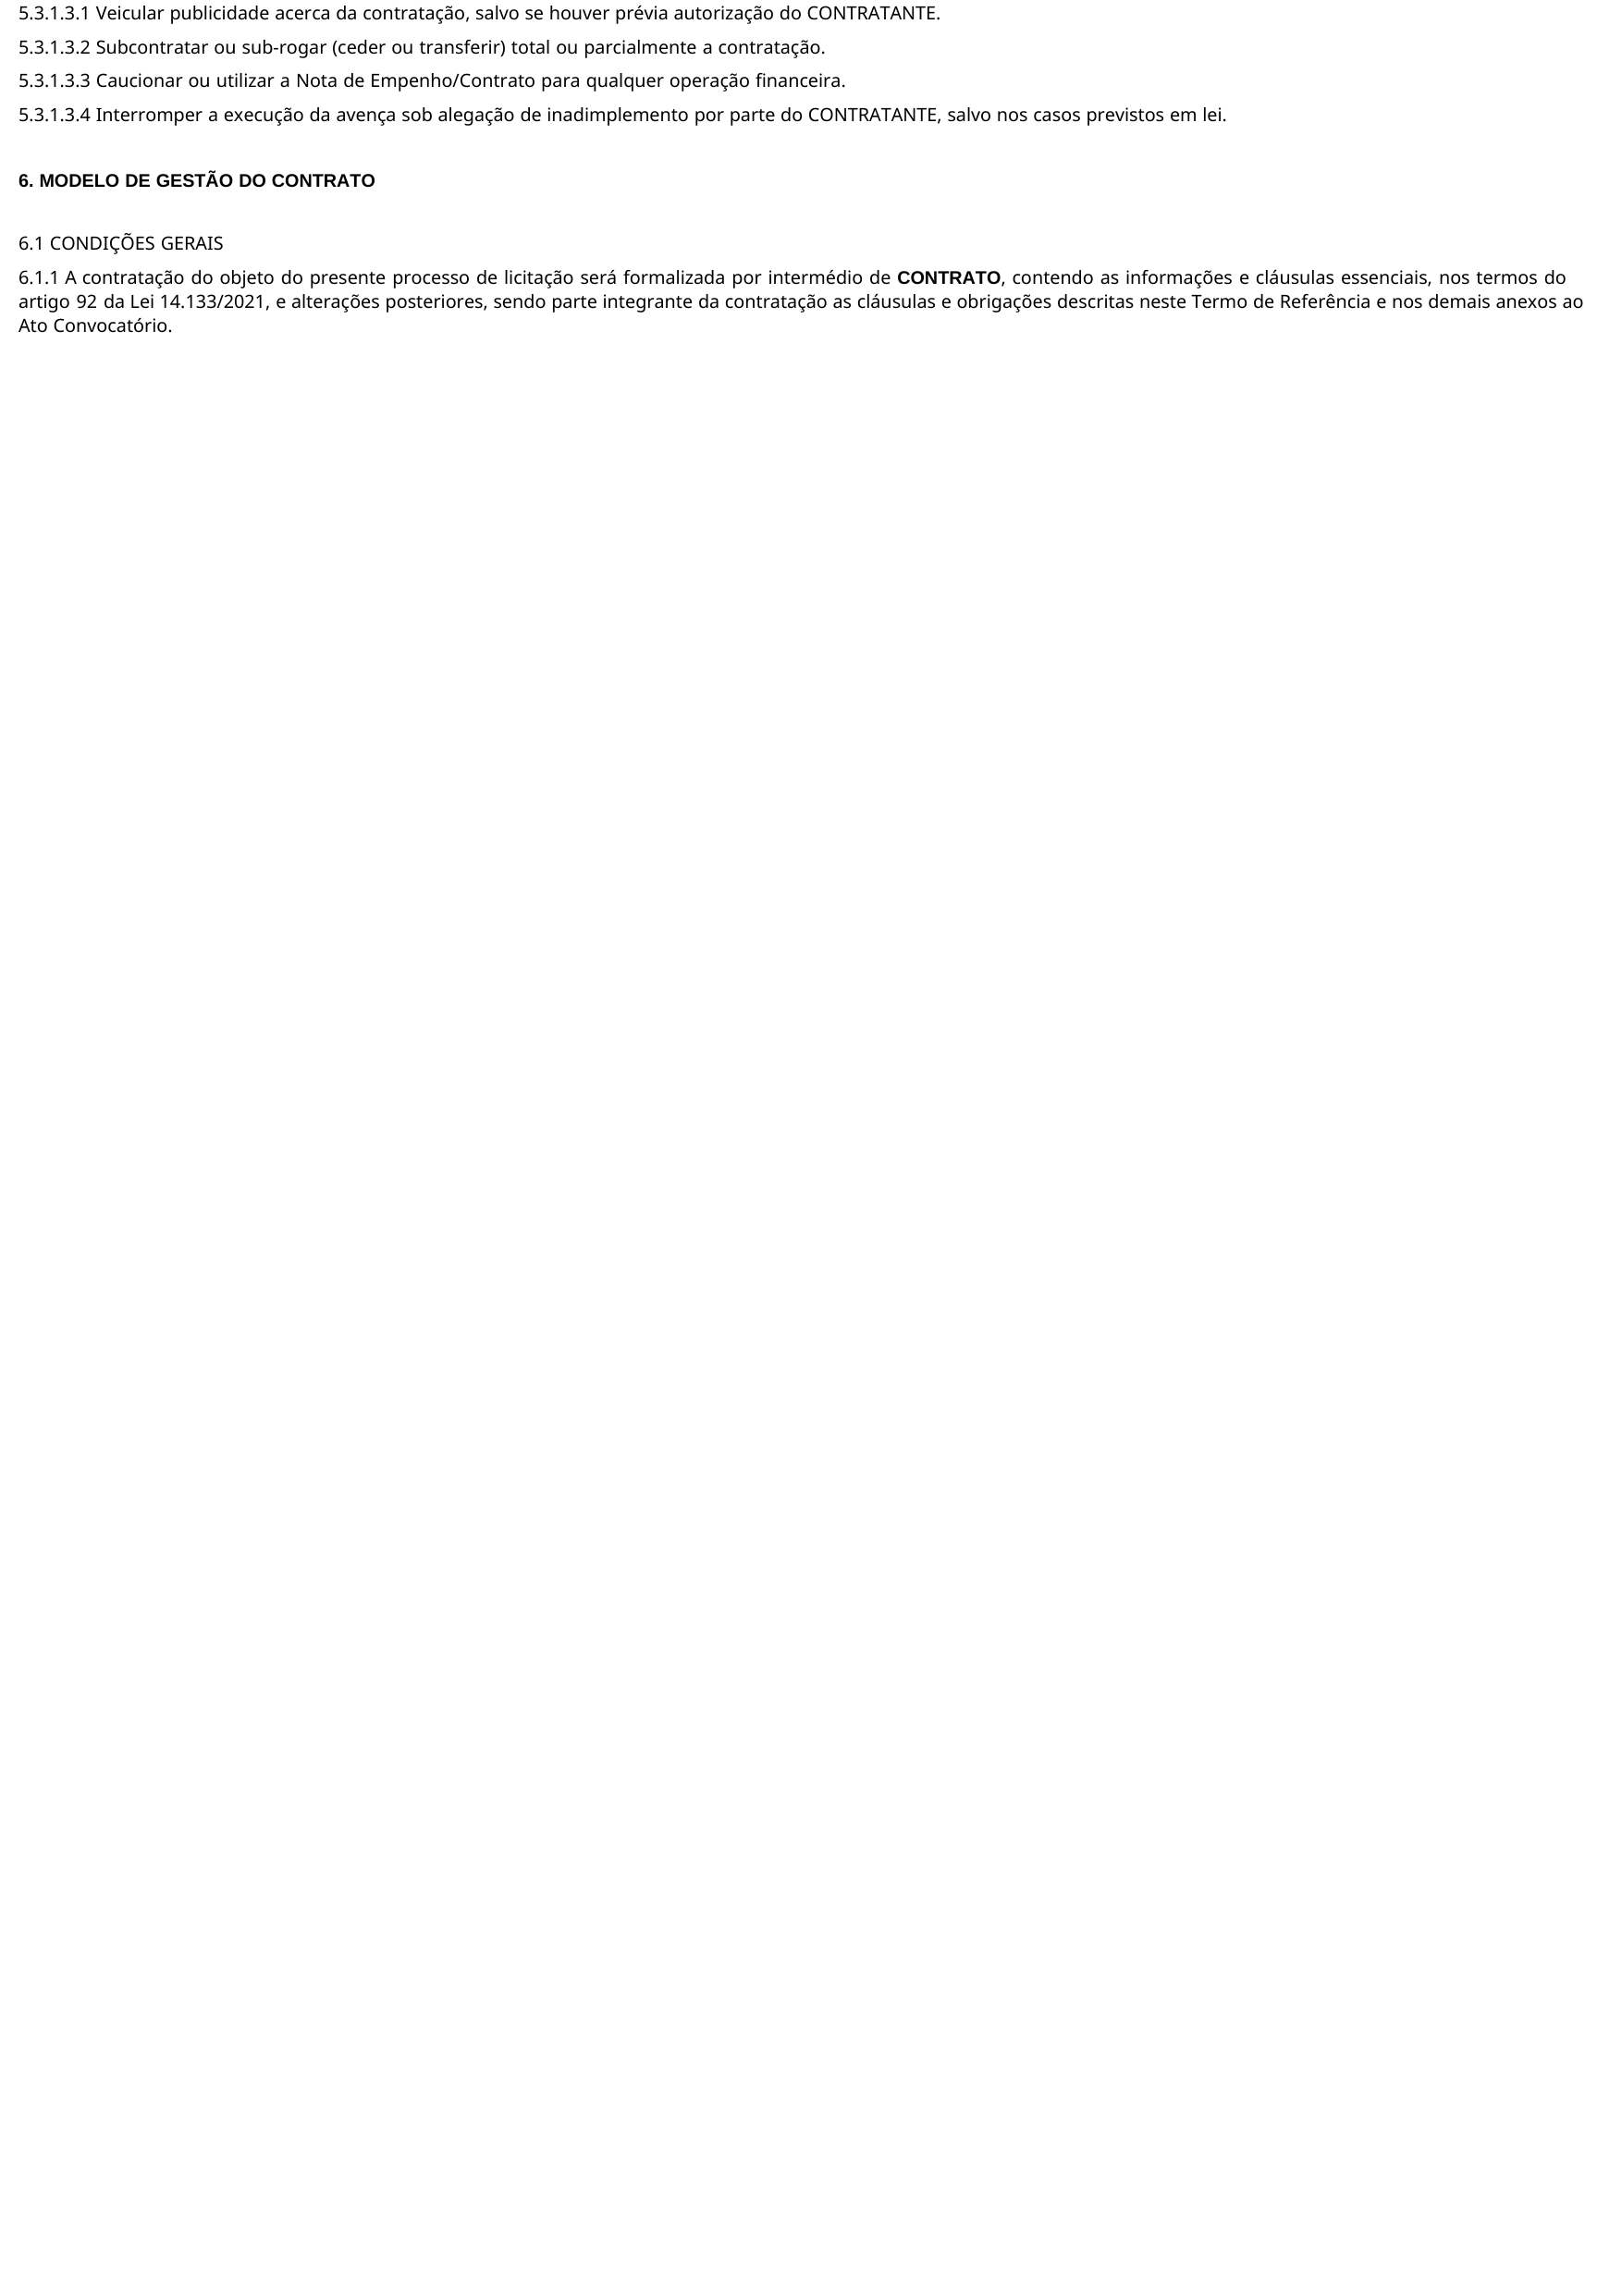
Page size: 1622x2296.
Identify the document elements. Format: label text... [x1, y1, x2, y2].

list Subcontratar ou sub-rogar (ceder ou transferir) total ou parcialmente a contratação. [18, 34, 1622, 59]
list Caucionar ou utilizar a Nota de Empenho/Contrato para qualquer operação financeira. [18, 68, 1622, 93]
subtitle MODELO DE GESTÃO DO CONTRATO [18, 170, 1622, 191]
list Veicular publicidade acerca da contratação, salvo se houver prévia autorização do CONTRATANTE. [18, 0, 1622, 25]
list A contratação do objeto do presente processo de licitação será formalizada por intermédio de CONTRATO, contendo as informações e cláusulas essenciais, nos termos do artigo 92 da Lei 14.133/2021, e alterações posteriores, sendo parte integrante da contratação as cláusulas e obrigações descritas neste Termo de Referência e nos demais anexos ao Ato Convocatório. [18, 264, 1604, 338]
list Interromper a execução da avença sob alegação de inadimplemento por parte do CONTRATANTE, salvo nos casos previstos em lei. [18, 102, 1622, 127]
list CONDIÇÕES GERAIS [18, 230, 1622, 255]
